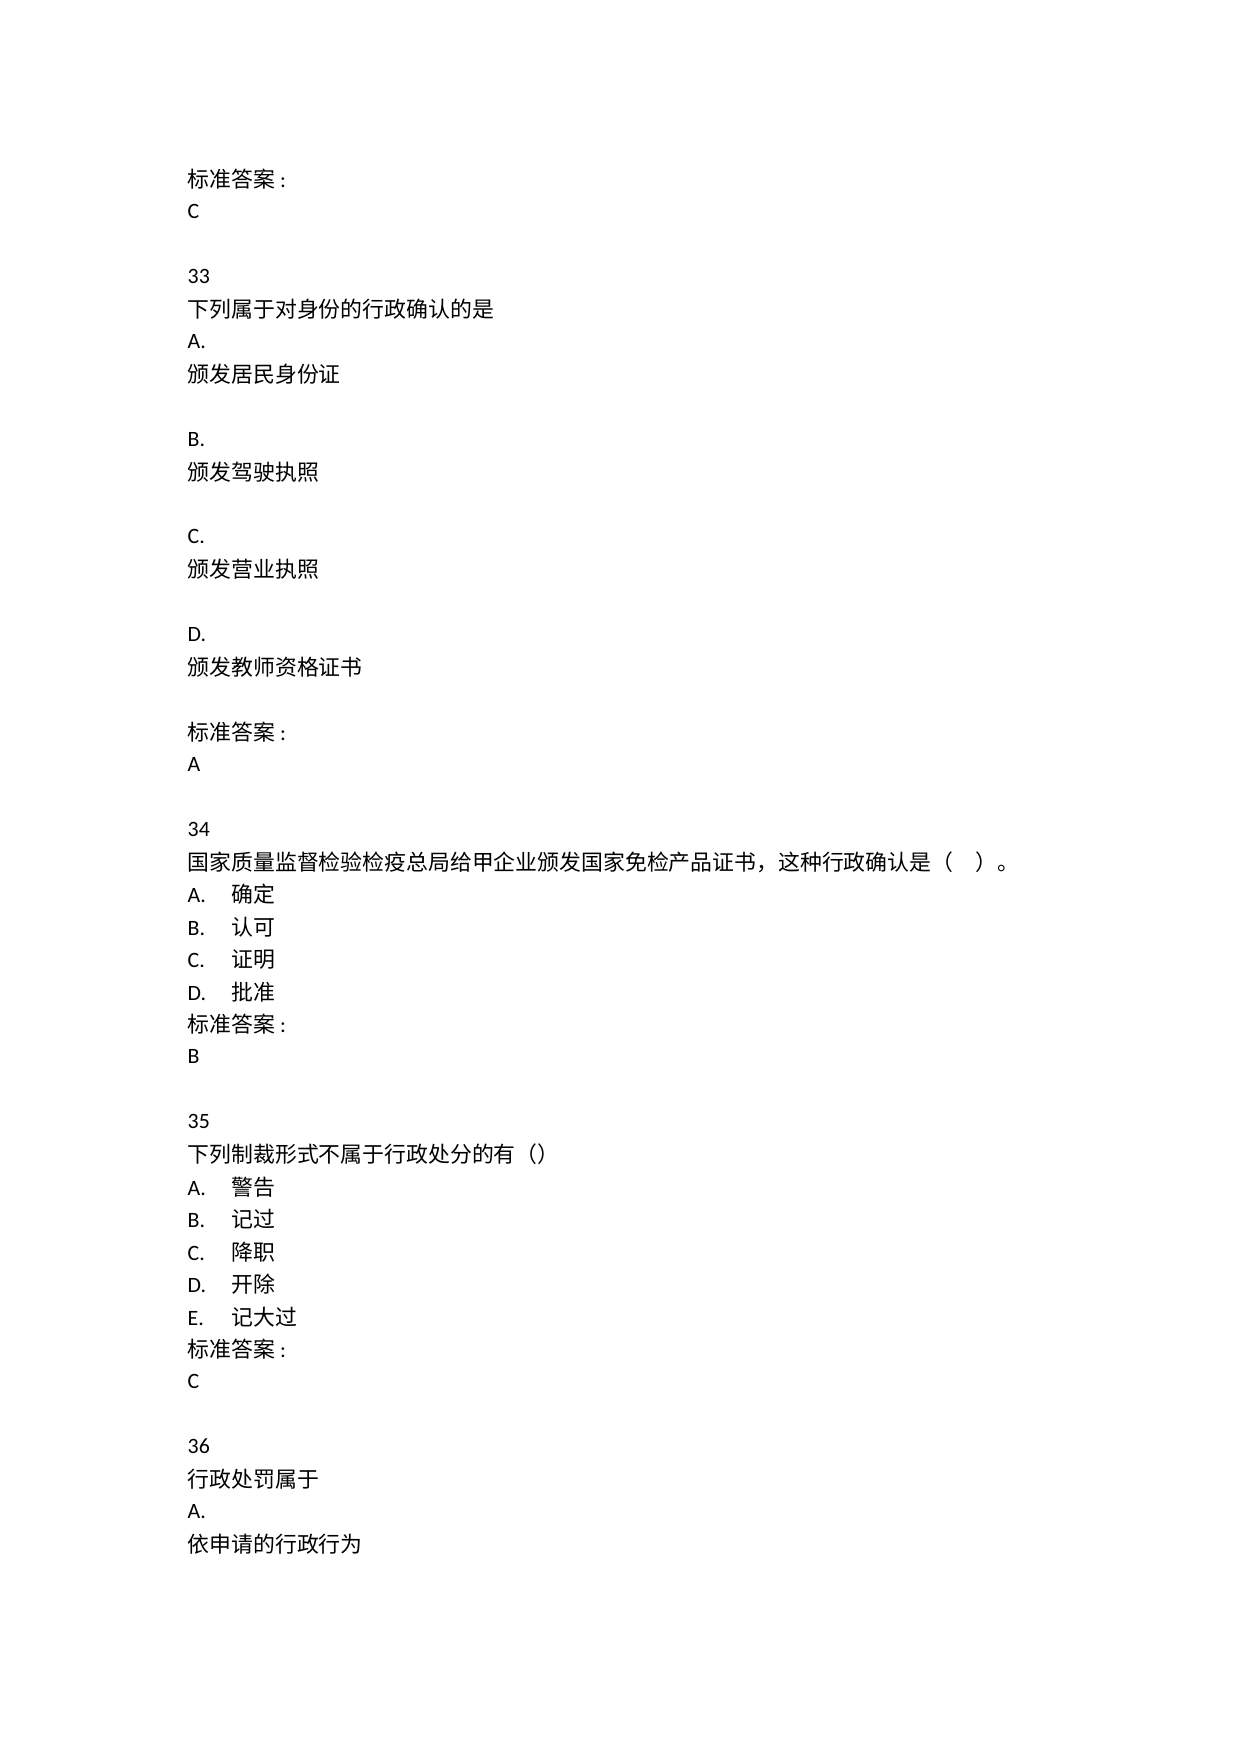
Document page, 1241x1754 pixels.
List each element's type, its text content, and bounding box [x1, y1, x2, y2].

text 标准答案 : [187, 162, 1053, 194]
text D. [187, 617, 1053, 649]
text 国家质量监督检验检疫总局给甲企业颁发国家免检产品证书，这种行政确认是（ ）。 [187, 844, 1053, 877]
text C. 证明 [187, 942, 1053, 974]
text 颁发营业执照 [187, 552, 1053, 584]
text 下列制裁形式不属于行政处分的有（） [187, 1137, 1053, 1169]
text 颁发居民身份证 [187, 357, 1053, 389]
text D. 开除 [187, 1267, 1053, 1299]
text A. [187, 1494, 1053, 1527]
text A. 确定 [187, 877, 1053, 909]
text 33 [187, 259, 1053, 292]
text 颁发教师资格证书 [187, 649, 1053, 682]
text B. 记过 [187, 1202, 1053, 1234]
text 34 [187, 812, 1053, 844]
text 标准答案 : [187, 714, 1053, 747]
text 36 [187, 1429, 1053, 1462]
text 35 [187, 1104, 1053, 1137]
text 依申请的行政行为 [187, 1527, 1053, 1559]
text E. 记大过 [187, 1299, 1053, 1332]
text D. 批准 [187, 974, 1053, 1007]
text C. [187, 519, 1053, 552]
text B. 认可 [187, 909, 1053, 942]
text 行政处罚属于 [187, 1462, 1053, 1494]
text 标准答案 : [187, 1007, 1053, 1039]
text C. 降职 [187, 1234, 1053, 1267]
text B [187, 1039, 1053, 1072]
text 颁发驾驶执照 [187, 454, 1053, 487]
text A. [187, 324, 1053, 357]
text A. 警告 [187, 1169, 1053, 1202]
text 标准答案 : [187, 1332, 1053, 1364]
text A [187, 747, 1053, 779]
text 下列属于对身份的行政确认的是 [187, 292, 1053, 324]
text C [187, 194, 1053, 227]
text B. [187, 422, 1053, 454]
text C [187, 1364, 1053, 1397]
